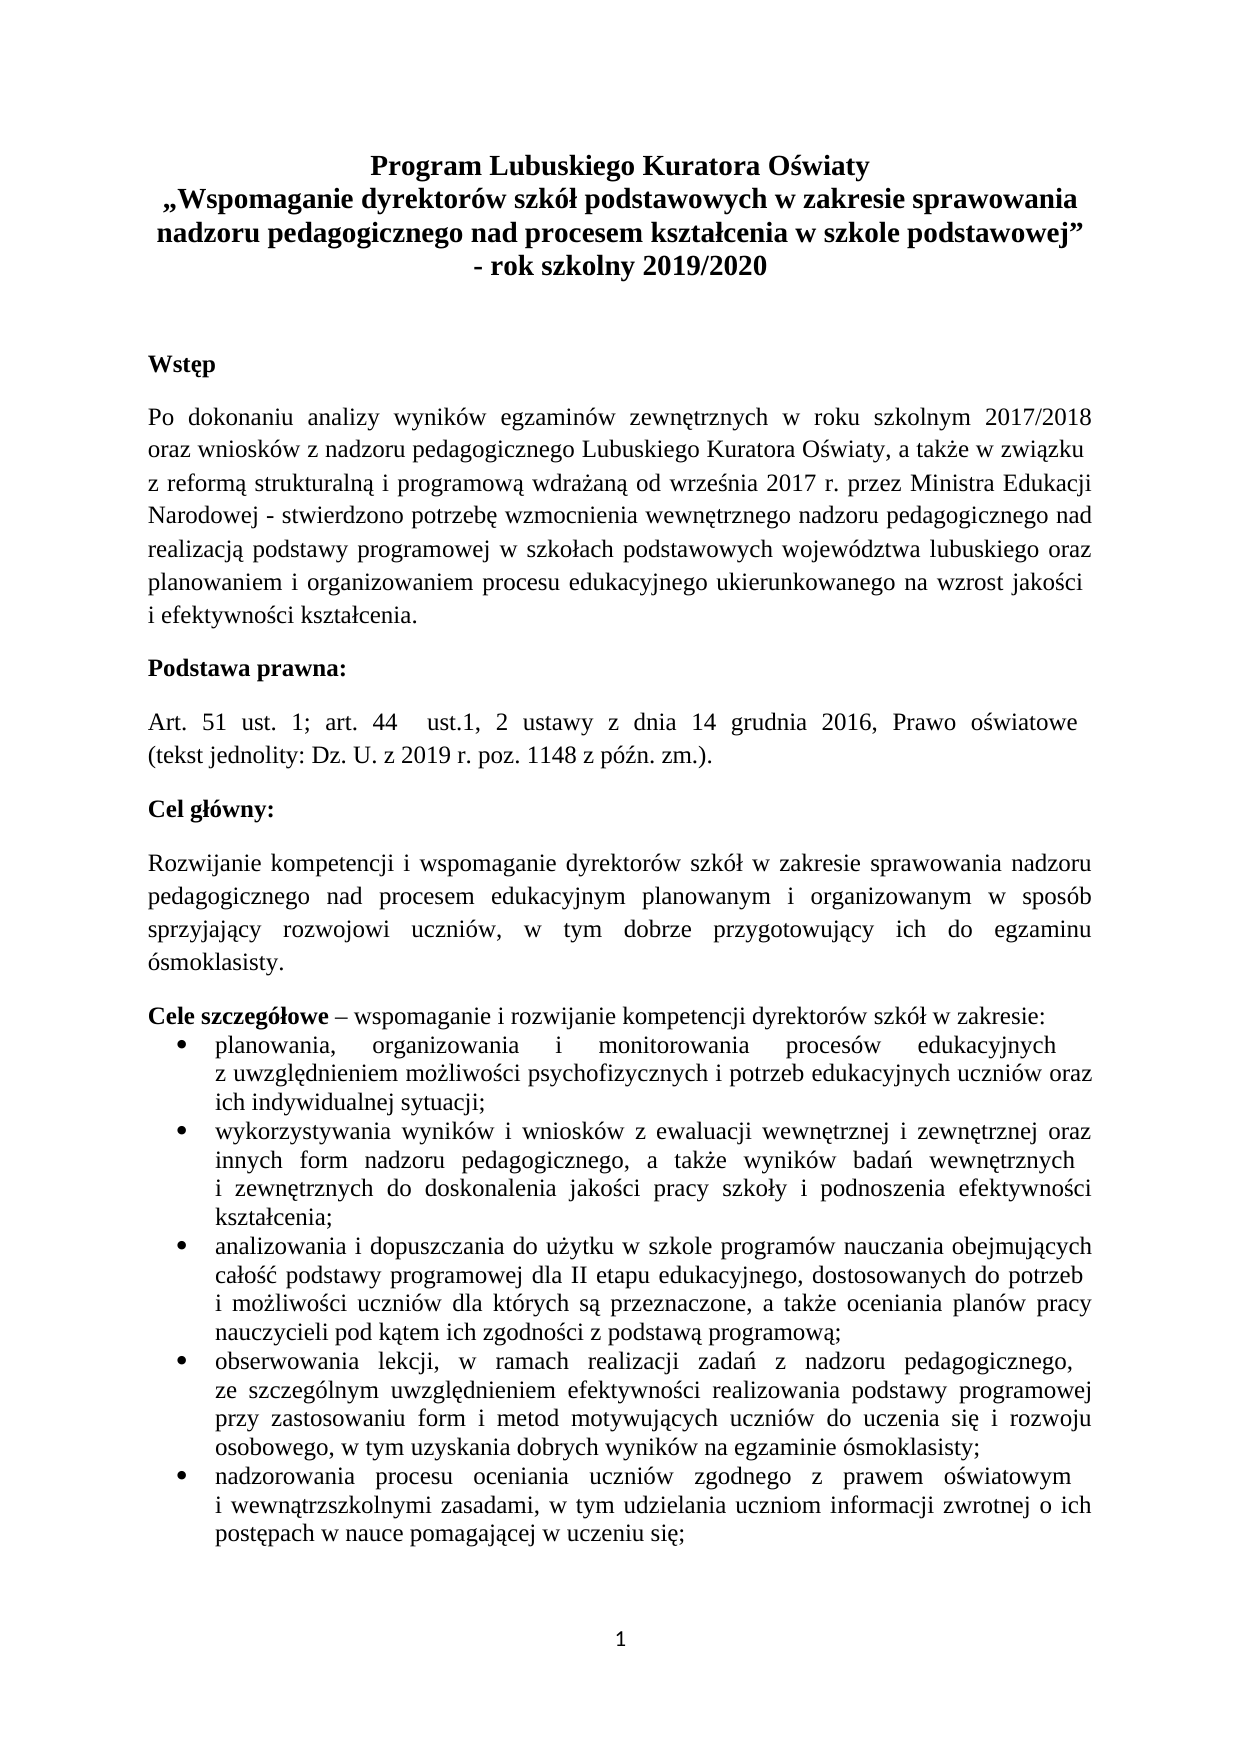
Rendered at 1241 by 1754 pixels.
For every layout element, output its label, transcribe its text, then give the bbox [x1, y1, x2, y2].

text „Wspomaganie dyrektorów szkół podstawowych w zakresie sprawowania nadzoru pedagogicznego nad procesem kształcenia w szkole podstawowej” [148, 181, 1093, 248]
list wykorzystywania wyników i wniosków z ewaluacji wewnętrznej i zewnętrznej oraz innych form nadzoru pedagogicznego, a także wyników badań wewnętrznych i zewnętrznych do doskonalenia jakości pracy szkoły i podnoszenia efektywności kształcenia; [177, 1116, 1093, 1231]
text Art. 51 ust. 1; art. 44 ust.1, 2 ustawy z dnia 14 grudnia 2016, Prawo oświatowe (tekst jednolity: Dz. U. z 2019 r. poz. 1148 z późn. zm.). [148, 707, 1093, 769]
text Cel główny: [148, 794, 1093, 823]
text Rozwijanie kompetencji i wspomaganie dyrektorów szkół w zakresie sprawowania nadzoru pedagogicznego nad procesem edukacyjnym planowanym i organizowanym w sposób sprzyjający rozwojowi uczniów, w tym dobrze przygotowujący ich do egzaminu ósmoklasisty. [148, 848, 1093, 976]
list analizowania i dopuszczania do użytku w szkole programów nauczania obejmujących całość podstawy programowej dla II etapu edukacyjnego, dostosowanych do potrzeb i możliwości uczniów dla których są przeznaczone, a także oceniania planów pracy nauczycieli pod kątem ich zgodności z podstawą programową; [177, 1231, 1093, 1346]
text Po dokonaniu analizy wyników egzaminów zewnętrznych w roku szkolnym 2017/2018 oraz wniosków z nadzoru pedagogicznego Lubuskiego Kuratora Oświaty, a także w związku z reformą strukturalną i programową wdrażaną od września 2017 r. przez Ministra Edukacji Narodowej - stwierdzono potrzebę wzmocnienia wewnętrznego nadzoru pedagogicznego nad realizacją podstawy programowej w szkołach podstawowych województwa lubuskiego oraz planowaniem i organizowaniem procesu edukacyjnego ukierunkowanego na wzrost jakości i efektywności kształcenia. [148, 402, 1093, 628]
text Podstawa prawna: [148, 653, 1093, 682]
text - rok szkolny 2019/2020 [148, 248, 1093, 282]
list obserwowania lekcji, w ramach realizacji zadań z nadzoru pedagogicznego, ze szczególnym uwzględnieniem efektywności realizowania podstawy programowej przy zastosowaniu form i metod motywujących uczniów do uczenia się i rozwoju osobowego, w tym uzyskania dobrych wyników na egzaminie ósmoklasisty; [177, 1346, 1093, 1461]
text Cele szczegółowe – wspomaganie i rozwijanie kompetencji dyrektorów szkół w zakresie: [148, 1001, 1093, 1030]
text Wstęp [148, 349, 1093, 378]
list planowania, organizowania i monitorowania procesów edukacyjnych z uwzględnieniem możliwości psychofizycznych i potrzeb edukacyjnych uczniów oraz ich indywidualnej sytuacji; [177, 1030, 1093, 1116]
list nadzorowania procesu oceniania uczniów zgodnego z prawem oświatowym i wewnątrzszkolnymi zasadami, w tym udzielania uczniom informacji zwrotnej o ich postępach w nauce pomagającej w uczeniu się; [177, 1461, 1093, 1547]
text Program Lubuskiego Kuratora Oświaty [148, 148, 1093, 181]
